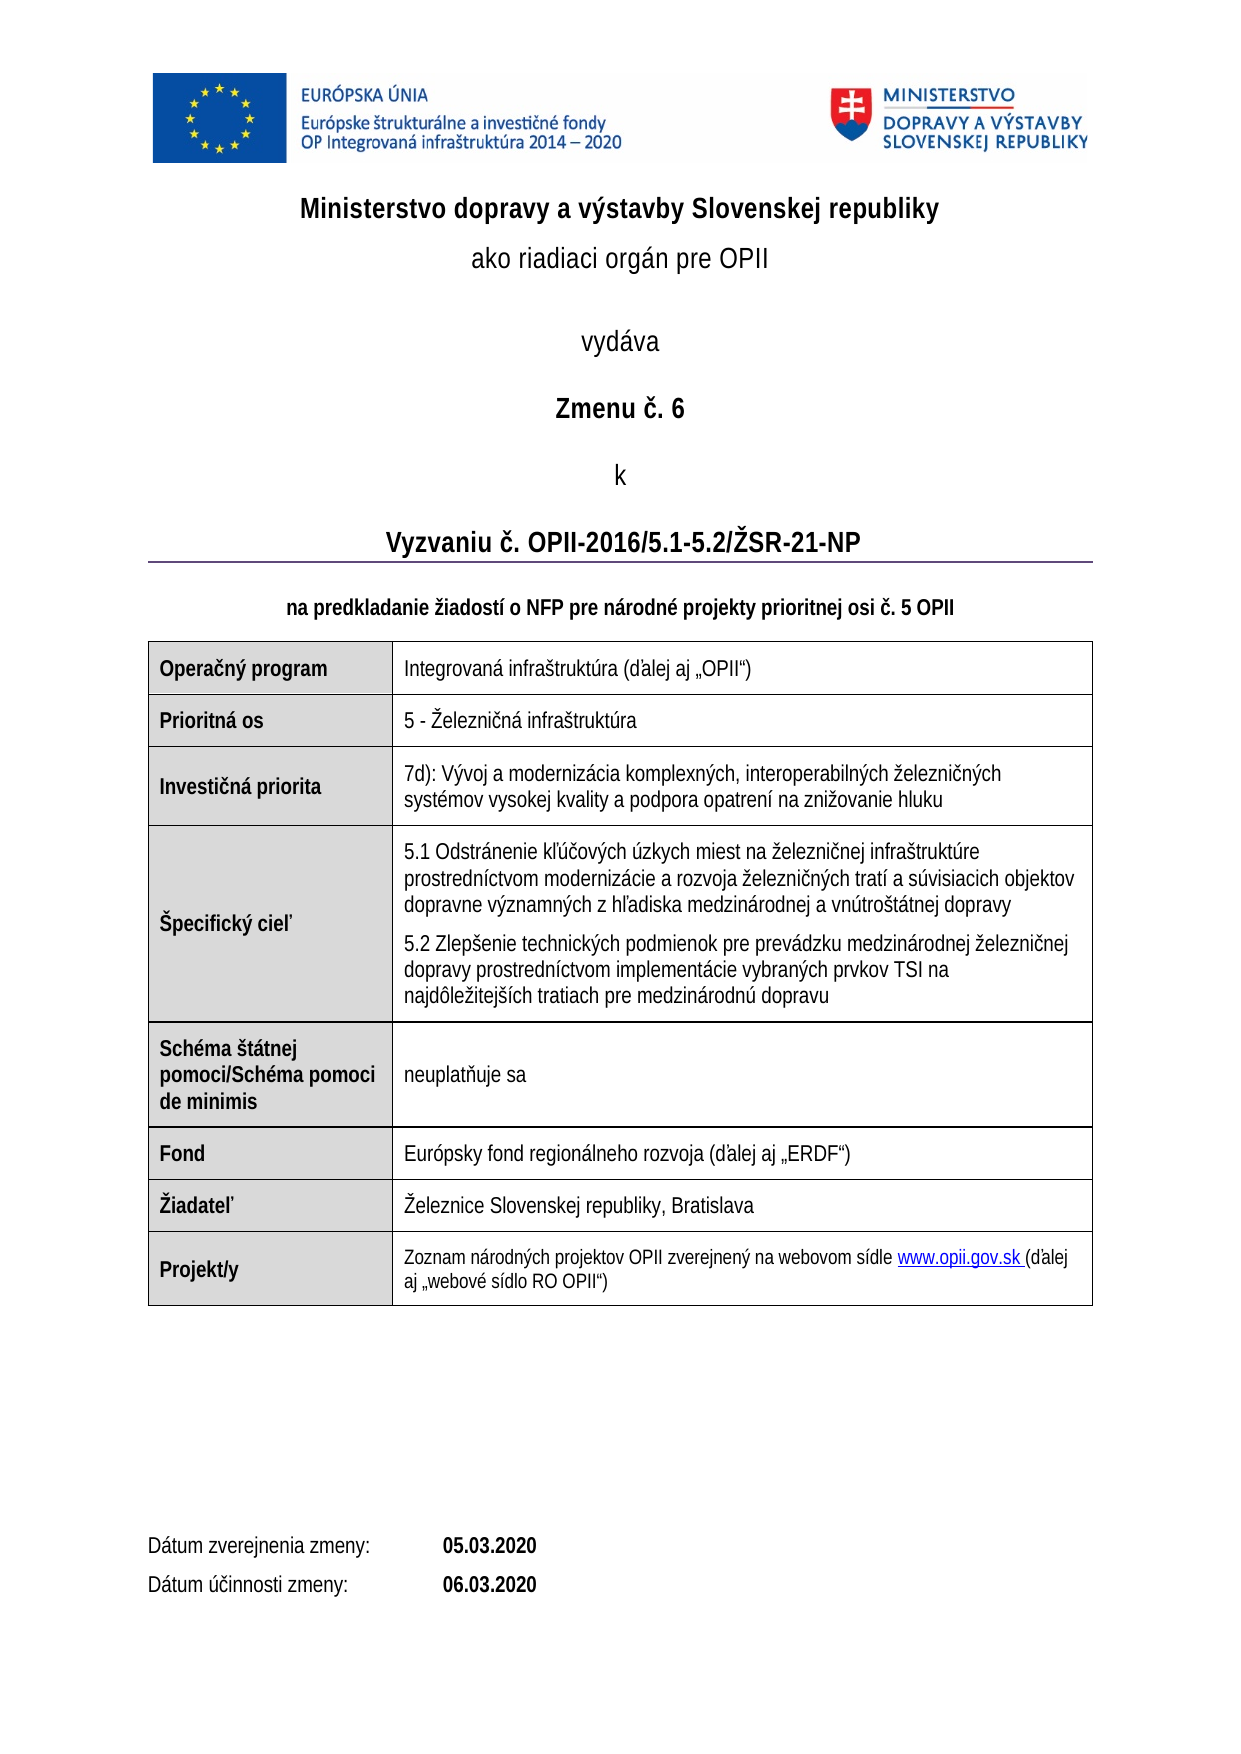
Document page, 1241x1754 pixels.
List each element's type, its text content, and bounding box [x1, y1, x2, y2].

table_cell Fond [149, 1128, 392, 1179]
title Zmenu č. 6 [148, 391, 1093, 425]
table_header Integrovaná infraštruktúra (ďalej aj „OPII“) [393, 642, 1092, 693]
picture [152, 73, 1088, 163]
table_cell Schéma štátnej pomoci/Schéma pomoci de minimis [149, 1023, 392, 1126]
table_cell Projekt/y [149, 1232, 392, 1305]
table_cell Investičná priorita [149, 747, 392, 825]
table_header Operačný program [149, 642, 392, 693]
table_cell Žiadateľ [149, 1180, 392, 1231]
table_cell 5 - Železničná infraštruktúra [393, 695, 1092, 746]
table_cell 5.1 Odstránenie kľúčových úzkych miest na železničnej infraštruktúre prostredníctvom modernizácie a rozvoja železničných tratí a súvisiacich objektov dopravne významných z hľadiska medzinárodnej a vnútroštátnej dopravy 5.2 Zlepšenie technických podmienok pre prevádzku medzinárodnej železničnej dopravy prostredníctvom implementácie vybraných prvkov TSI na najdôležitejších tratiach pre medzinárodnú dopravu [393, 826, 1092, 1021]
text na predkladanie žiadostí o NFP pre národné projekty prioritnej osi č. 5 OPII [148, 594, 1093, 620]
text Dátum zverejnenia zmeny: 05.03.2020 [148, 1532, 1093, 1558]
text Dátum účinnosti zmeny: 06.03.2020 [148, 1571, 1093, 1597]
title k [148, 458, 1093, 492]
table_cell Železnice Slovenskej republiky, Bratislava [393, 1180, 1092, 1231]
title Ministerstvo dopravy a výstavby Slovenskej republiky [148, 191, 1093, 224]
table_cell Zoznam národných projektov OPII zverejnený na webovom sídle www.opii.gov.sk (ďalej aj „webové sídlo RO OPII“) [393, 1232, 1092, 1305]
title ako riadiaci orgán pre OPII [148, 241, 1093, 274]
table_cell neuplatňuje sa [393, 1023, 1092, 1126]
table_cell Prioritná os [149, 695, 392, 746]
table_cell Špecifický cieľ [149, 826, 392, 1021]
table_cell Európsky fond regionálneho rozvoja (ďalej aj „ERDF“) [393, 1128, 1092, 1179]
title vydáva [148, 324, 1093, 358]
title Vyzvaniu č. OPII-2016/5.1-5.2/ŽSR-21-NP [148, 525, 1093, 561]
table_cell 7d): Vývoj a modernizácia komplexných, interoperabilných železničných systémov vysokej kvality a podpora opatrení na znižovanie hluku [393, 747, 1092, 825]
